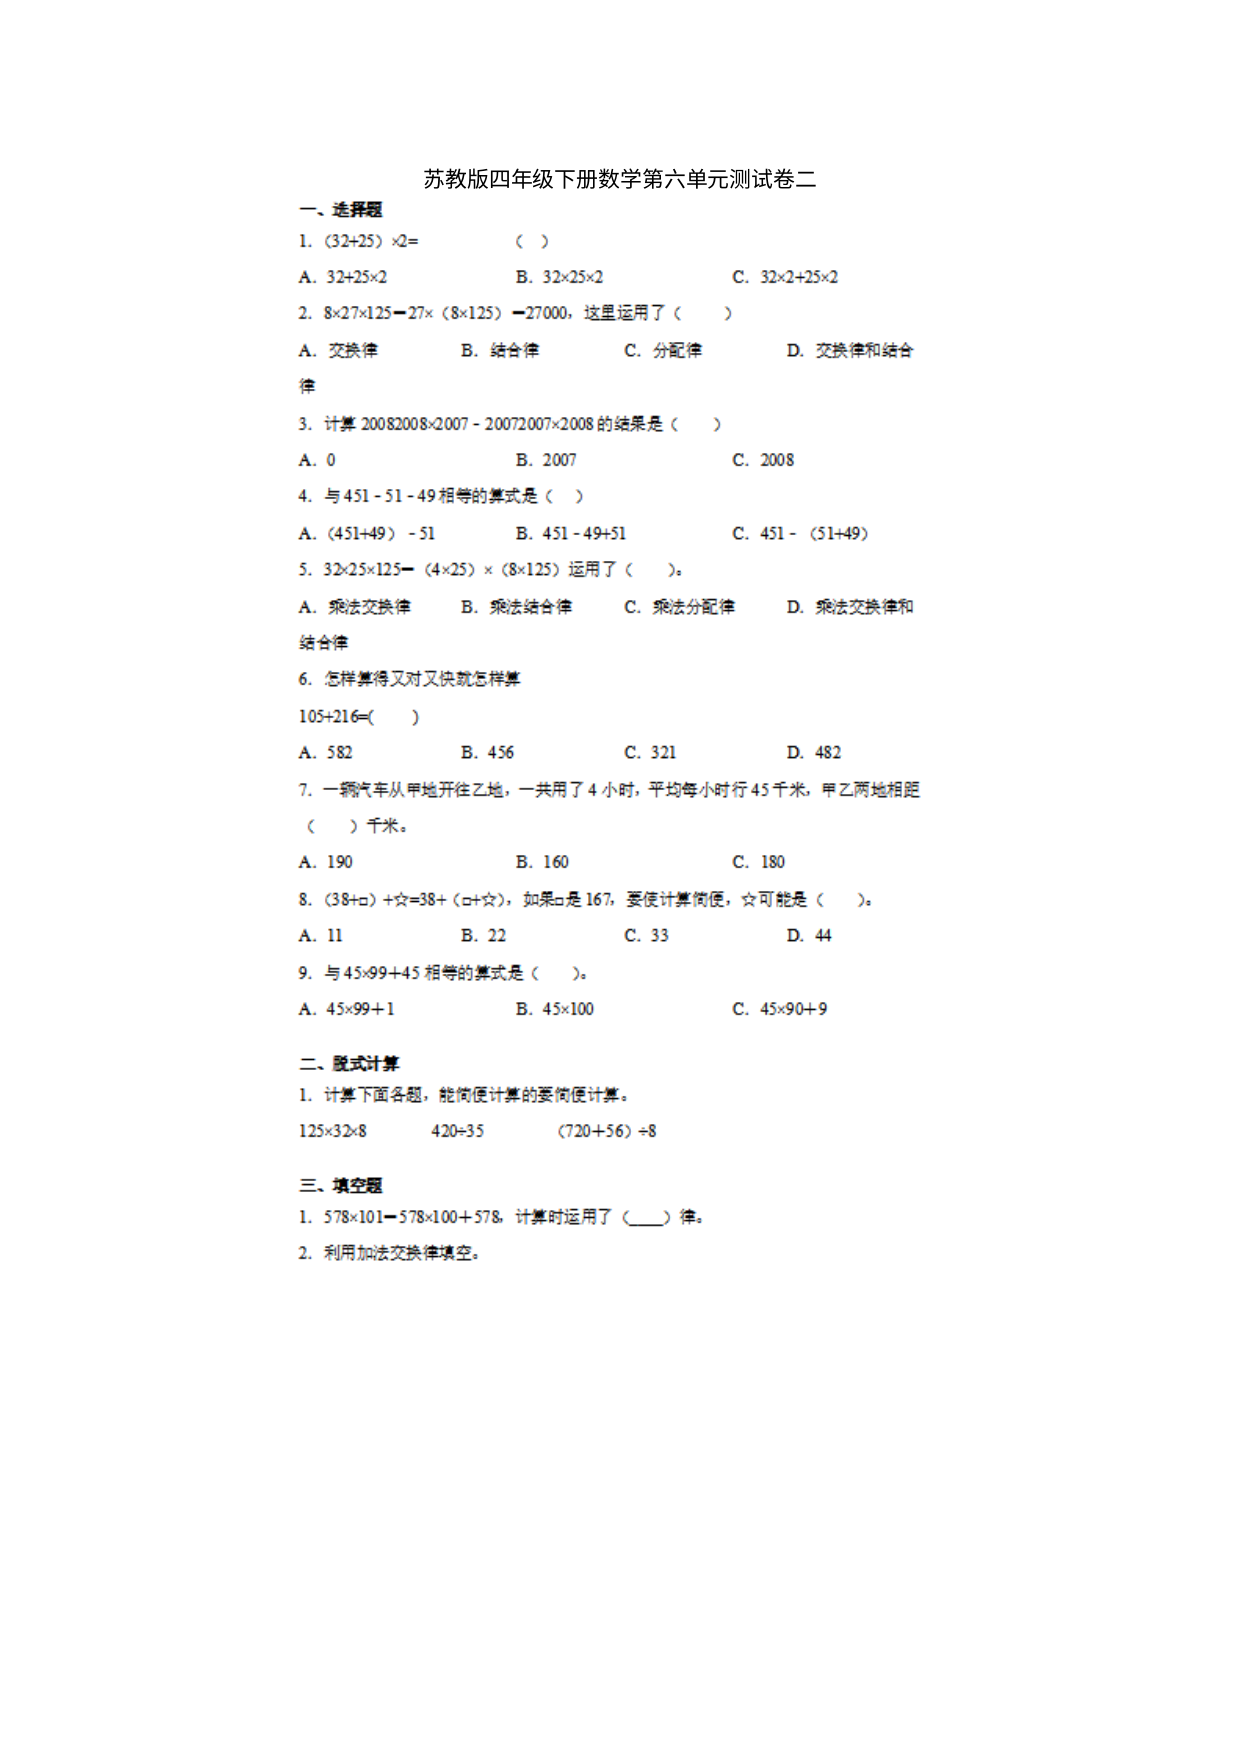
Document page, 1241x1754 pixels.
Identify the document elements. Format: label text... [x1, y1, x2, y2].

text 苏教版四年级下册数学第六单元测试卷二 [187, 162, 1053, 194]
picture [267, 194, 974, 1267]
